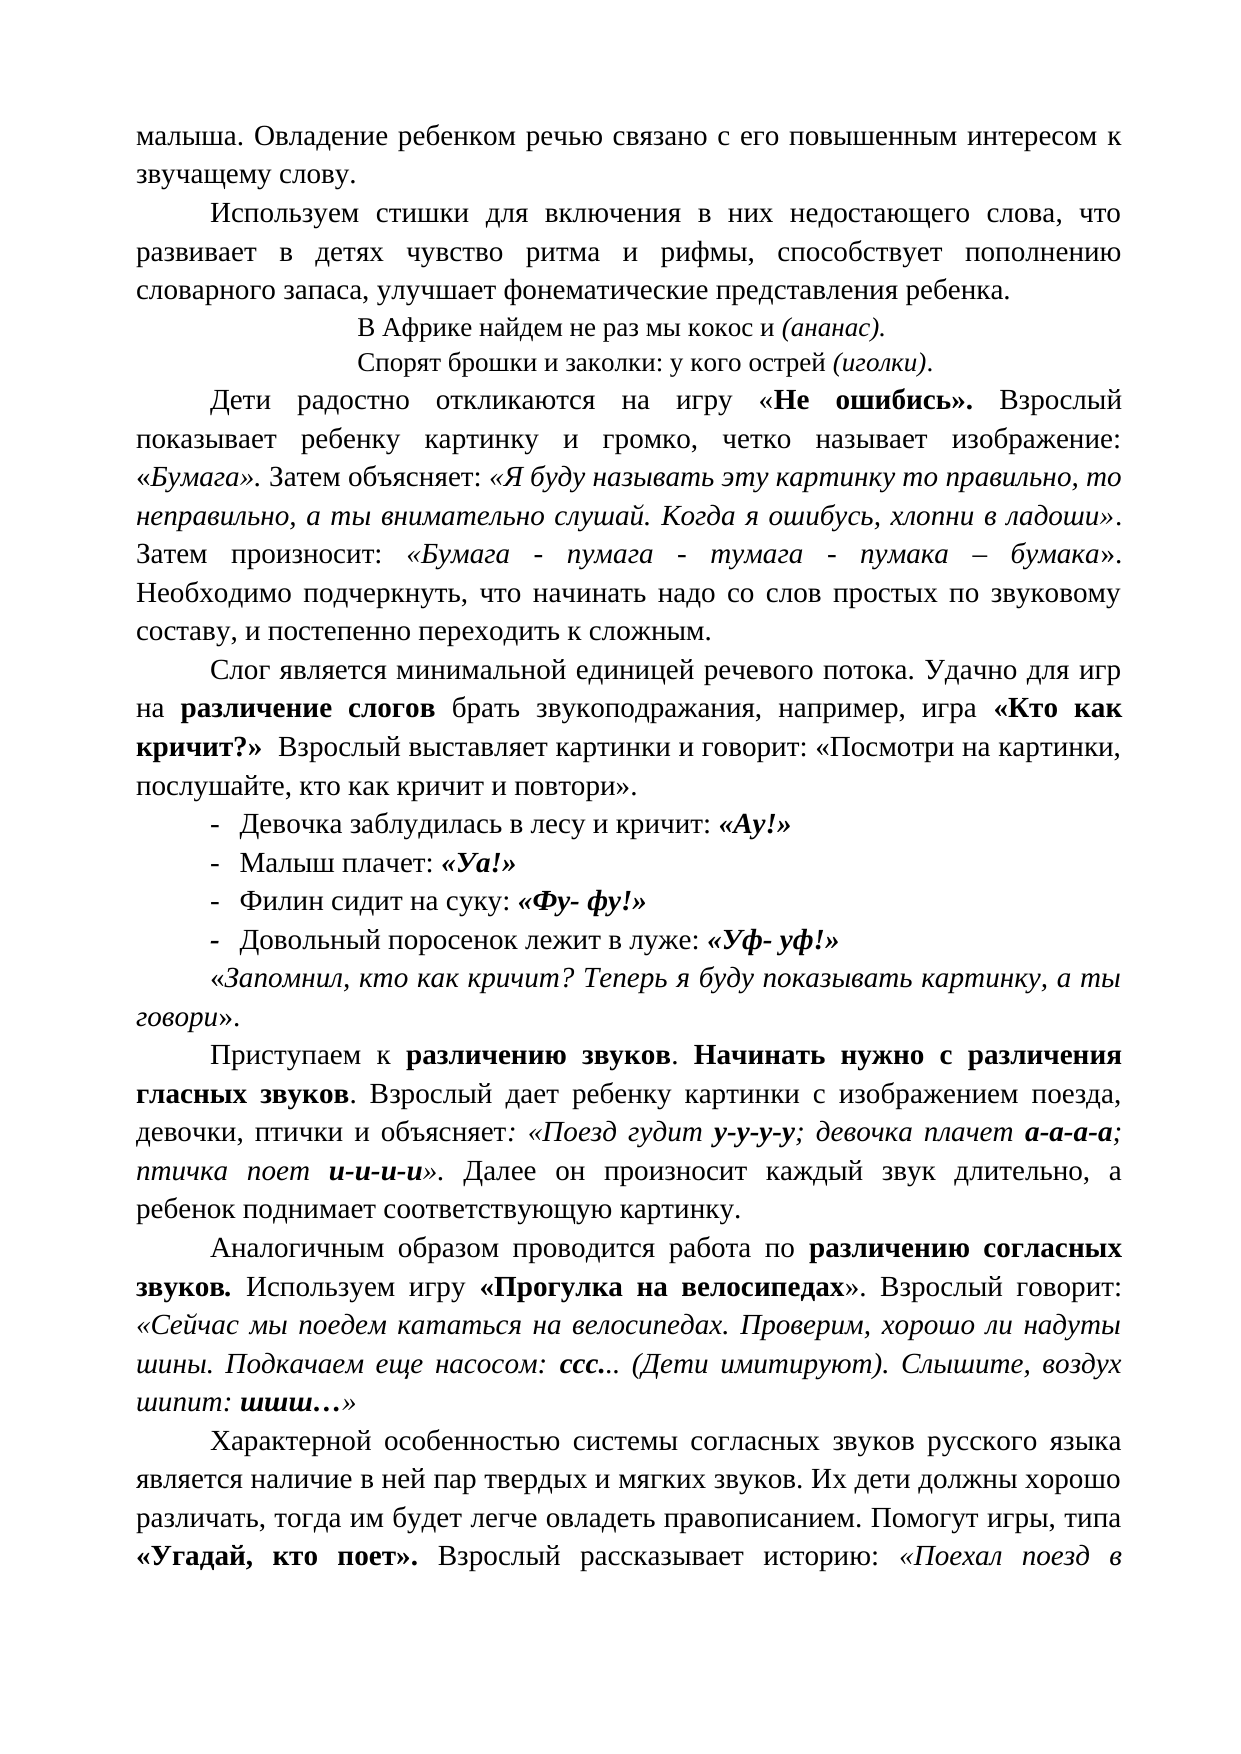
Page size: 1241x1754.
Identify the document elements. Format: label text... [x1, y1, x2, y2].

text Дети радостно откликаются на игру «Не ошибись». Взрослый показывает ребенку картинку и громко, четко называет изображение: «Бумага». Затем объясняет: «Я буду называть эту картинку то правильно, то неправильно, а ты внимательно слушай. Когда я ошибусь, хлопни в ладоши». Затем произносит: «Бумага - пумага - тумага - пумака – бумака». Необходимо подчеркнуть, что начинать надо со слов простых по звуковому составу, и постепенно переходить к сложным. [136, 382, 1122, 647]
text Аналогичным образом проводится работа по различению согласных звуков. Используем игру «Прогулка на велосипедах». Взрослый говорит: «Сейчас мы поедем кататься на велосипедах. Проверим, хорошо ли надуты шины. Подкачаем еще насосом: ссс... (Дети имитируют). Слышите, воздух шипит: шшш…» [136, 1230, 1122, 1418]
text Приступаем к различению звуков. Начинать нужно с различения гласных звуков. Взрослый дает ребенку картинки с изображением поезда, девочки, птички и объясняет: «Поезд гудит у-у-у-у; девочка плачет а-а-а-а; птичка поет и-и-и-и». Далее он произносит каждый звук длительно, а ребенок поднимает соответствующую картинку. [136, 1037, 1122, 1225]
list Филин сидит на суку: «Фу- фу!» [210, 883, 1122, 917]
text Слог является минимальной единицей речевого потока. Удачно для игр на различение слогов брать звукоподражания, например, игра «Кто как кричит?» Взрослый выставляет картинки и говорит: «Посмотри на картинки, послушайте, кто как кричит и повтори». [136, 652, 1122, 801]
list Малыш плачет: «Уа!» [210, 845, 1122, 878]
text Используем стишки для включения в них недостающего слова, что развивает в детях чувство ритма и рифмы, способствует пополнению словарного запаса, улучшает фонематические представления ребенка. [136, 195, 1122, 306]
text «Запомнил, кто как кричит? Теперь я буду показывать картинку, а ты говори». [136, 960, 1122, 1032]
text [136, 1423, 1122, 1572]
text Спорят брошки и заколки: у кого острей (иголки). [357, 347, 1122, 378]
list Девочка заблудилась в лесу и кричит: «Ау!» [210, 806, 1122, 840]
list Довольный поросенок лежит в луже: «Уф- уф!» [210, 922, 1122, 955]
text В Африке найдем не раз мы кокос и (ананас). [357, 311, 1122, 342]
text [136, 118, 1122, 190]
